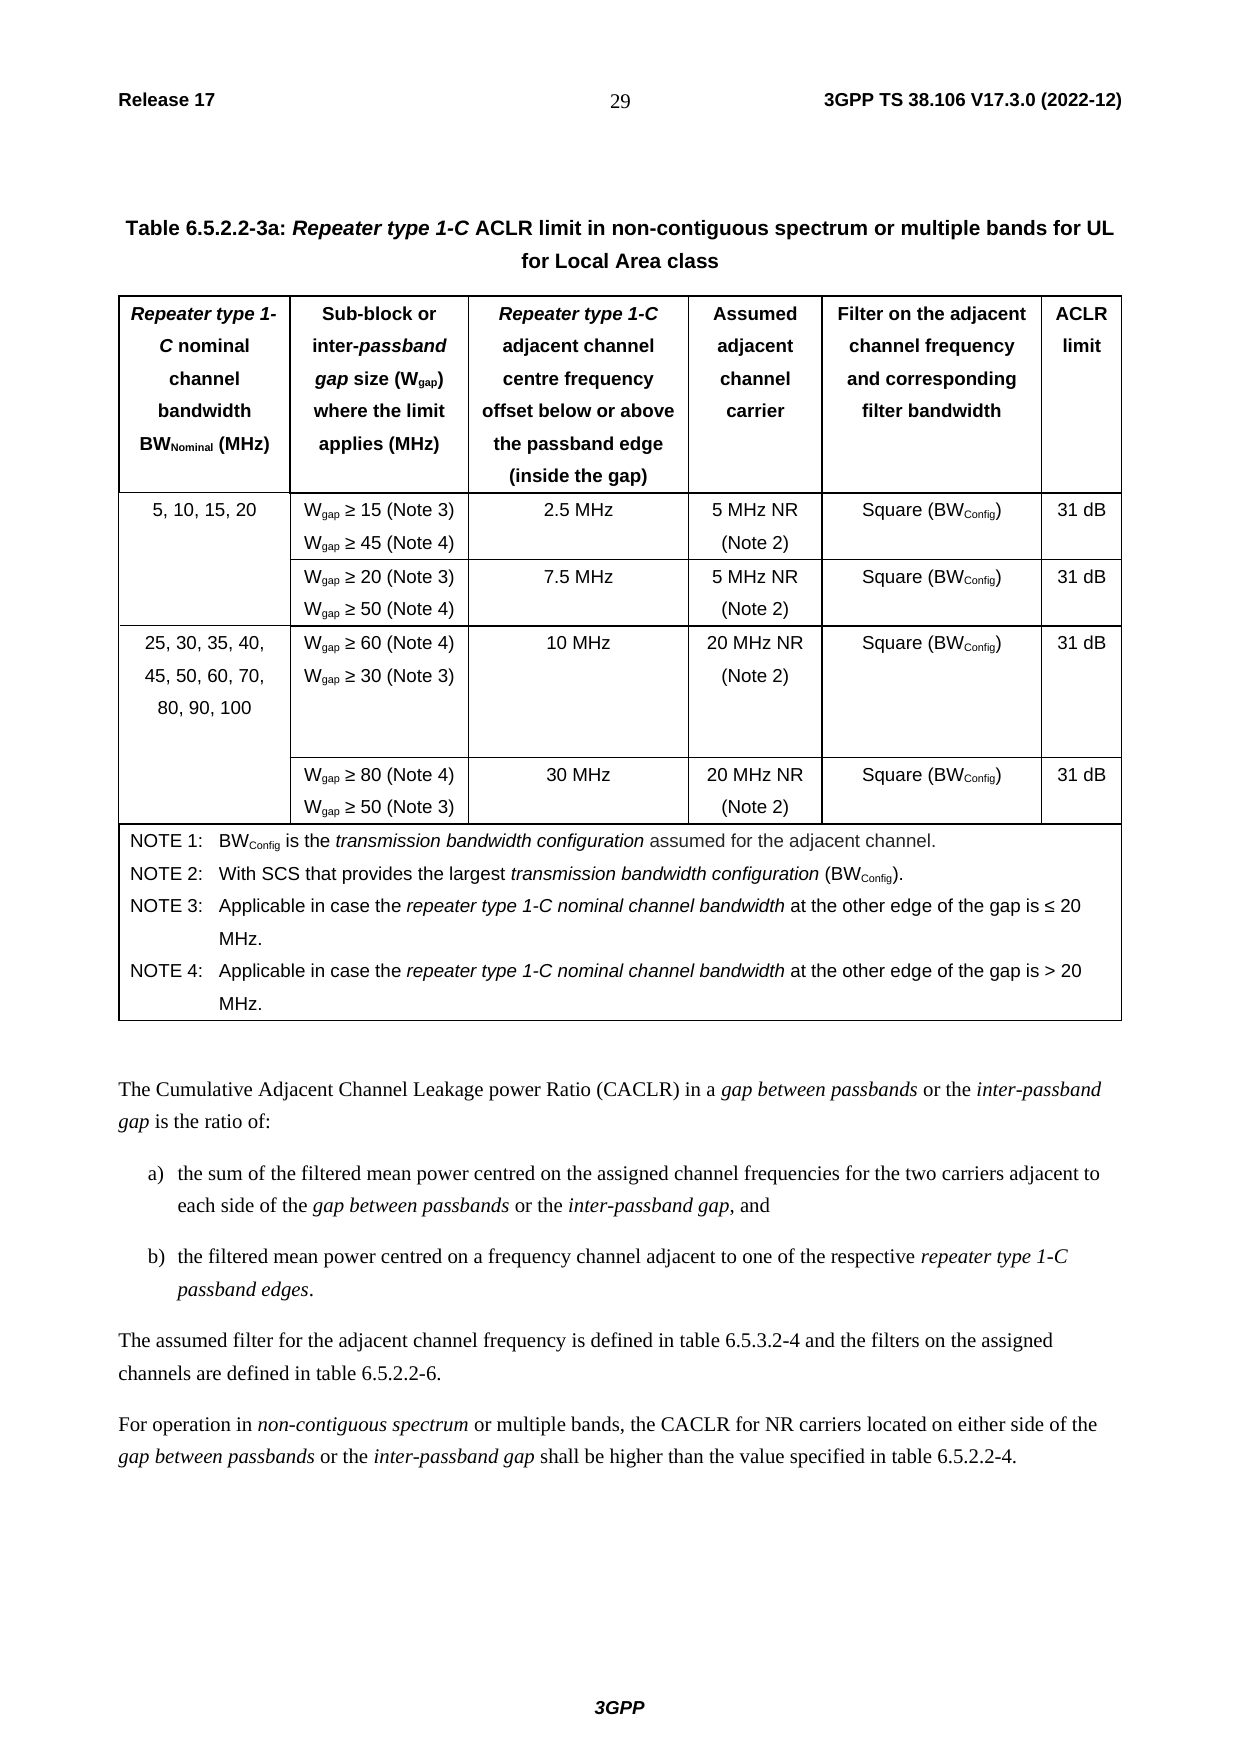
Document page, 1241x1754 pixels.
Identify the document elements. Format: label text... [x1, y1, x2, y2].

table_cell NOTE 1: BWConfig is the transmission bandwidth configuration assumed for the adjacent channel. NOTE 2: With SCS that provides the largest transmission bandwidth configuration (BWConfig). NOTE 3: Applicable in case the repeater type 1-C nominal channel bandwidth at the other edge of the gap is ≤ 20 MHz. NOTE 4: Applicable in case the repeater type 1-C nominal channel bandwidth at the other edge of the gap is > 20 MHz. [120, 825, 1121, 1020]
table_header Filter on the adjacent channel frequency and corresponding filter bandwidth [823, 297, 1041, 492]
table_cell [119, 757, 290, 823]
table_cell 7.5 MHz [469, 560, 688, 625]
table_cell Square (BWConfig) [823, 758, 1041, 823]
table_cell Square (BWConfig) [823, 560, 1041, 625]
table_header ACLR limit [1042, 297, 1121, 492]
table_header Sub-block or inter-passband gap size (Wgap) where the limit applies (MHz) [291, 297, 468, 492]
table_cell 20 MHz NR (Note 2) [689, 627, 821, 757]
table_cell Square (BWConfig) [823, 627, 1041, 757]
table_cell 5 MHz NR (Note 2) [689, 494, 821, 558]
table_cell Wgap ≥ 80 (Note 4) Wgap ≥ 50 (Note 3) [291, 758, 468, 823]
table_cell 31 dB [1042, 758, 1121, 823]
table_header Repeater type 1-C nominal channel bandwidth BWNominal (MHz) [120, 297, 289, 492]
table_cell 5, 10, 15, 20 [119, 493, 290, 558]
text Table 6.5.2.2-3a: Repeater type 1-C ACLR limit in non-contiguous spectrum or multiple bands for UL for Local Area class [118, 212, 1122, 277]
table_cell 10 MHz [469, 627, 688, 757]
text The assumed filter for the adjacent channel frequency is defined in table 6.5.3.2-4 and the filters on the assigned channels are defined in table 6.5.2.2-6. [118, 1324, 1122, 1389]
table_cell Wgap ≥ 60 (Note 4) Wgap ≥ 30 (Note 3) [291, 627, 468, 757]
table_cell 5 MHz NR (Note 2) [689, 560, 821, 625]
table_cell [119, 559, 290, 625]
table_header Assumed adjacent channel carrier [689, 297, 821, 492]
table_cell 31 dB [1042, 560, 1121, 625]
table_cell 25, 30, 35, 40, 45, 50, 60, 70, 80, 90, 100 [119, 626, 290, 757]
table_cell 31 dB [1042, 627, 1121, 757]
table_cell 20 MHz NR (Note 2) [689, 758, 821, 823]
table_cell Square (BWConfig) [823, 494, 1041, 558]
text a) the sum of the filtered mean power centred on the assigned channel frequencies for the two carriers adjacent to each side of the gap between passbands or the inter-passband gap, and [148, 1156, 1122, 1221]
text The Cumulative Adjacent Channel Leakage power Ratio (CACLR) in a gap between passbands or the inter-passband gap is the ratio of: [118, 1073, 1122, 1138]
table_cell Wgap ≥ 20 (Note 3) Wgap ≥ 50 (Note 4) [291, 560, 468, 625]
table_cell 31 dB [1042, 494, 1121, 558]
text For operation in non-contiguous spectrum or multiple bands, the CACLR for NR carriers located on either side of the gap between passbands or the inter-passband gap shall be higher than the value specified in table 6.5.2.2-4. [118, 1408, 1122, 1473]
text b) the filtered mean power centred on a frequency channel adjacent to one of the respective repeater type 1-C passband edges. [148, 1240, 1122, 1305]
table_header Repeater type 1-C adjacent channel centre frequency offset below or above the passband edge (inside the gap) [469, 297, 688, 492]
table_cell 30 MHz [469, 758, 688, 823]
table_cell Wgap ≥ 15 (Note 3) Wgap ≥ 45 (Note 4) [291, 494, 468, 558]
table_cell 2.5 MHz [469, 494, 688, 558]
